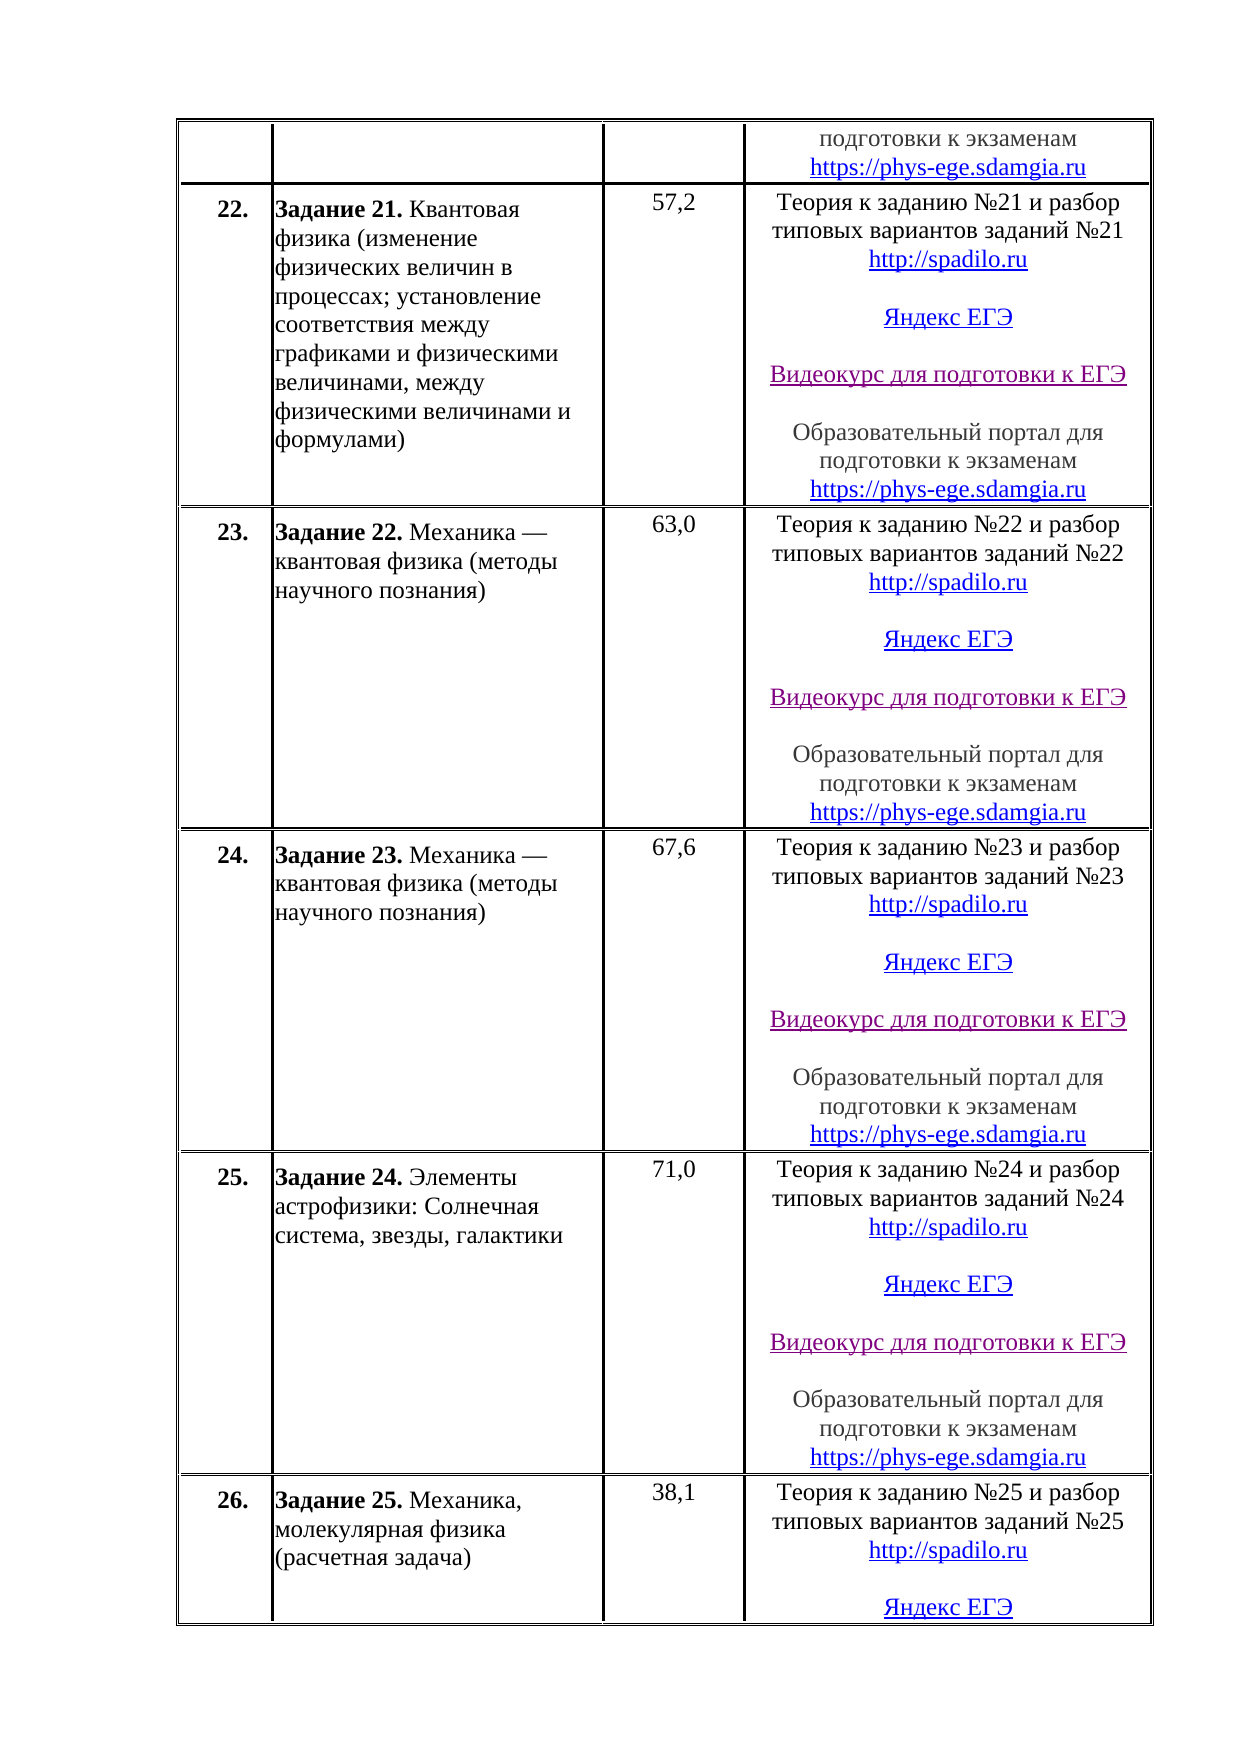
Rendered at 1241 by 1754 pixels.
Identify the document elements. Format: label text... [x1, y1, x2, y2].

table_cell 57,2 [605, 185, 743, 504]
table_cell 71,0 [605, 1153, 743, 1472]
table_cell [272, 120, 603, 182]
table_cell Теория к заданию №23 и разбор типовых вариантов заданий №23 http://spadilo.ru Яндекс ЕГЭ Видеокурс для подготовки к ЕГЭ Образовательный портал для подготовки к экзаменам https://phys-ege.sdamgia.ru [746, 827, 1151, 1150]
table_cell [179, 1473, 272, 1622]
table_cell Задание 24. Элементы астрофизики: Солнечная система, звезды, галактики [274, 1153, 602, 1472]
table_cell [179, 182, 271, 504]
table_cell Задание 21. Квантовая физика (изменение физических величин в процессах; установление соответствия между графиками и физическими величинами, между физическими величинами и формулами) [274, 185, 602, 504]
table_cell [179, 827, 271, 1150]
table_cell Теория к заданию №21 и разбор типовых вариантов заданий №21 http://spadilo.ru Яндекс ЕГЭ Видеокурс для подготовки к ЕГЭ Образовательный портал для подготовки к экзаменам https://phys-ege.sdamgia.ru [746, 182, 1150, 504]
table_cell 73,9 [603, 122, 744, 182]
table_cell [744, 122, 1150, 182]
table_cell Задание 22. Механика — квантовая физика (методы научного познания) [274, 508, 602, 827]
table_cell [272, 1476, 603, 1622]
table_cell Теория к заданию №24 и разбор типовых вариантов заданий №24 http://spadilo.ru Яндекс ЕГЭ Видеокурс для подготовки к ЕГЭ Образовательный портал для подготовки к экзаменам https://phys-ege.sdamgia.ru [744, 1150, 1152, 1472]
table_cell [179, 122, 272, 182]
table_cell Теория к заданию №22 и разбор типовых вариантов заданий №22 http://spadilo.ru Яндекс ЕГЭ Видеокурс для подготовки к ЕГЭ Образовательный портал для подготовки к экзаменам https://phys-ege.sdamgia.ru [746, 505, 1151, 827]
table_cell 38,1 [603, 1476, 744, 1622]
table_cell 67,6 [605, 831, 743, 1150]
table_cell Задание 23. Механика — квантовая физика (методы научного познания) [274, 831, 602, 1150]
table_cell 63,0 [605, 508, 743, 827]
table_cell [177, 1150, 272, 1472]
table_cell [179, 505, 271, 827]
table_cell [744, 1473, 1151, 1622]
